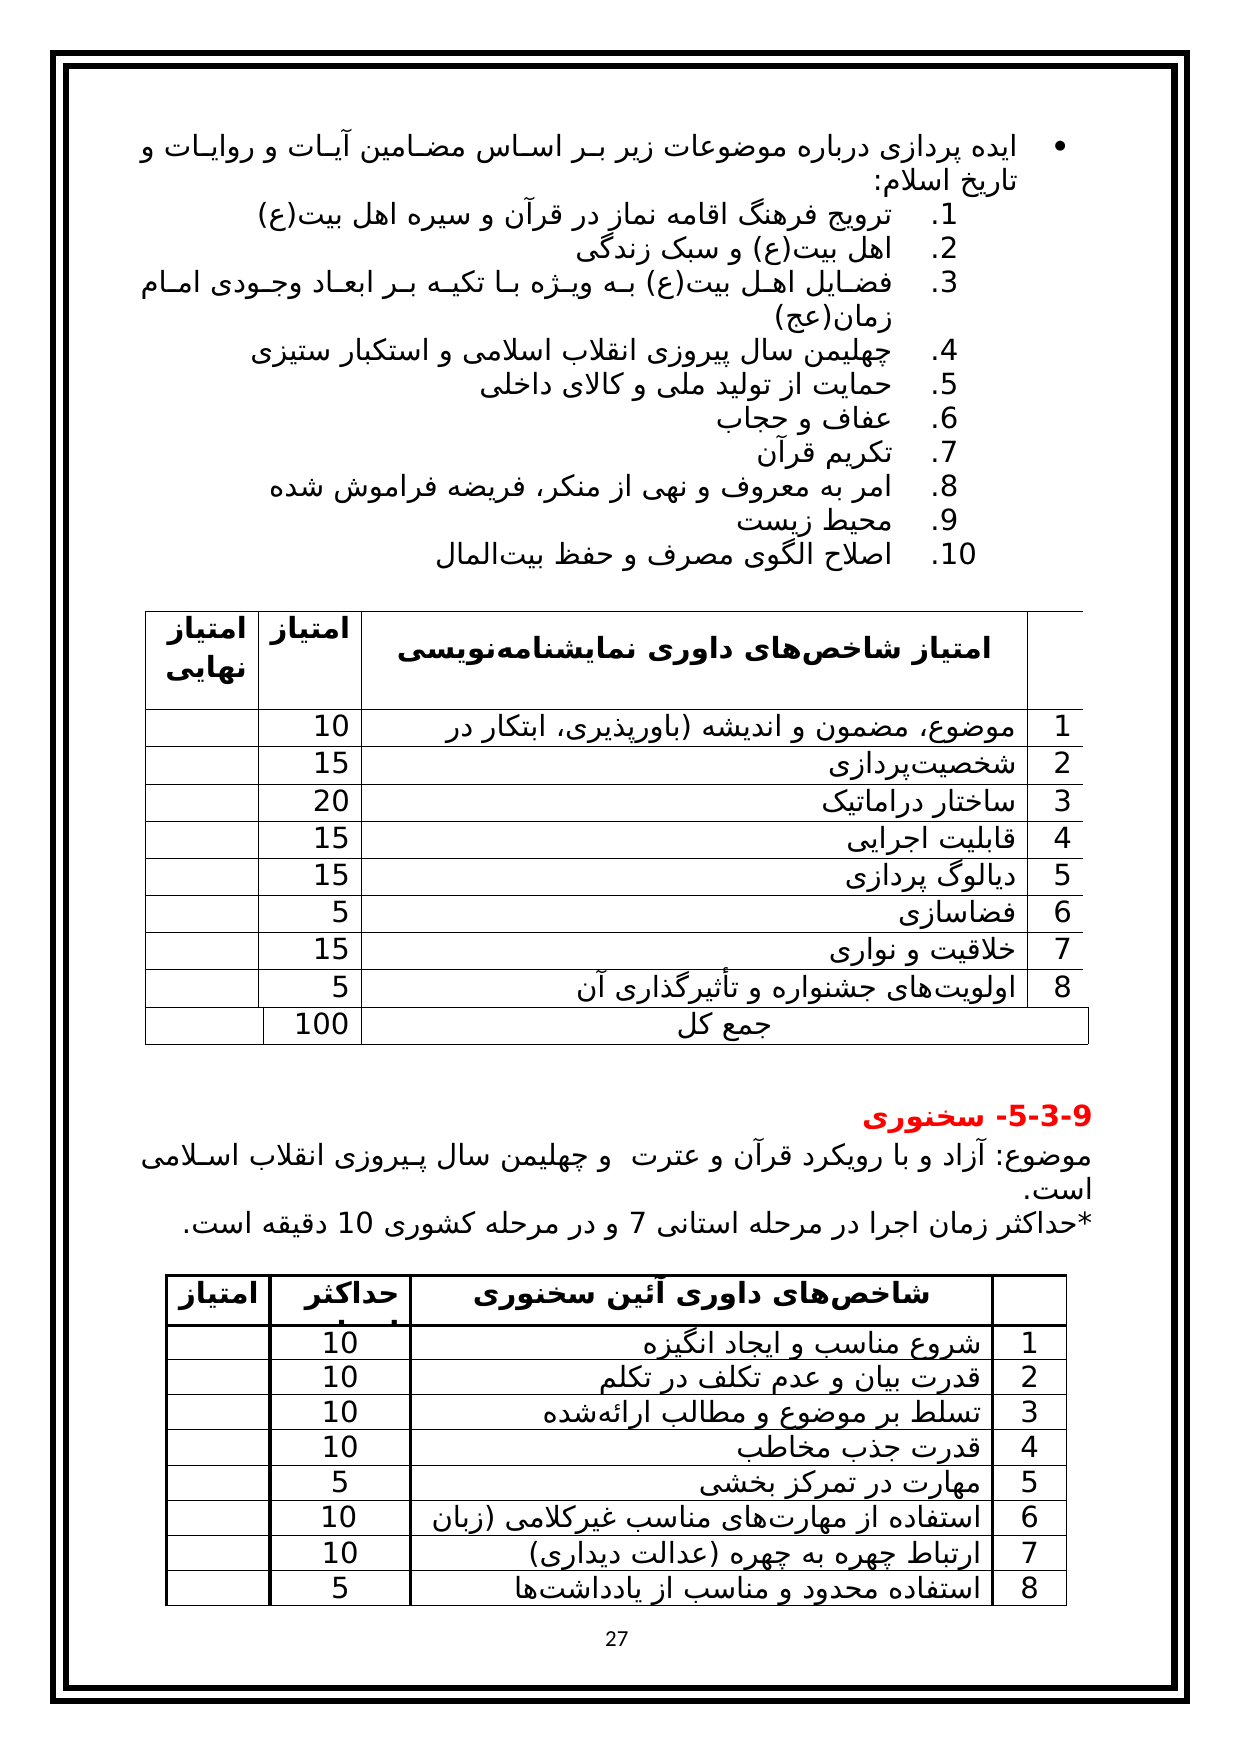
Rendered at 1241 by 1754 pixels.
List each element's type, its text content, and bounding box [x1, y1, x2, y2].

table_cell 2 [1028, 747, 1083, 783]
table_cell 15 [259, 933, 361, 969]
table_cell [168, 1501, 268, 1535]
table_cell [146, 859, 258, 895]
table_cell استفاده محدود و مناسب از یادداشت‌ها [412, 1571, 991, 1605]
table_cell 3 [994, 1395, 1066, 1429]
table_cell 5 [259, 970, 361, 1007]
table_header [994, 1277, 1066, 1324]
table_cell 10 [259, 710, 361, 746]
table_cell [168, 1360, 268, 1394]
table_cell 4 [994, 1430, 1066, 1464]
table_cell 1 [1028, 710, 1083, 746]
list تکریم قرآن [141, 435, 930, 469]
table_cell [146, 1008, 263, 1044]
table_cell 15 [259, 859, 361, 895]
table_cell [146, 970, 258, 1007]
table_cell 10 [272, 1327, 409, 1359]
table_cell شخصیت‌پردازی [362, 747, 1027, 783]
table_cell قابلیت اجرایی [362, 822, 1027, 858]
text موضوع: آزاد و با رویکرد قرآن و عترت و چهلیمن سال پیروزی انقلاب اسلامی است. [141, 1138, 1093, 1206]
table_header امتیاز شاخص‌های داوری نمایشنامه‌نویسی [362, 612, 1027, 709]
table_cell 4 [1028, 822, 1083, 858]
table_cell [146, 822, 258, 858]
list اصلاح الگوی مصرف و حفظ بیت‌المال [141, 537, 930, 571]
table_cell 10 [272, 1536, 409, 1570]
table_cell استفاده از مهارت‌های مناسب غیرکلامی (زبان بدن) [412, 1501, 991, 1535]
table_header حداکثر امتیاز [272, 1277, 409, 1324]
table_cell 3 [1028, 785, 1083, 821]
table_cell 5 [272, 1571, 409, 1605]
table_cell قدرت جذب مخاطب [412, 1430, 991, 1464]
table_cell 5 [259, 896, 361, 932]
table_cell 15 [259, 822, 361, 858]
table_cell 10 [272, 1360, 409, 1394]
table_cell 15 [259, 747, 361, 783]
list چهلیمن سال پیروزی انقلاب اسلامی و استکبار ستیزی [141, 333, 930, 367]
table_cell موضوع، مضمون و اندیشه (باورپذیری، ابتکار در موضوع، اهمیت موضوع و سوژه، پرهیز از شعارزدگی) [362, 710, 1027, 746]
table_cell مهارت در تمرکز بخشی [412, 1466, 991, 1500]
table_cell 2 [994, 1360, 1066, 1394]
table_cell 100 [264, 1008, 361, 1044]
table_header شاخص‌های داوری آئین سخنوری [412, 1277, 991, 1324]
table_cell خلاقیت و نواری [362, 933, 1027, 969]
table_cell جمع کل [362, 1008, 1088, 1044]
table_cell ارتباط چهره به چهره (عدالت دیداری) [412, 1536, 991, 1570]
table_cell [168, 1430, 268, 1464]
table_cell قدرت بیان و عدم تکلف در تکلم [412, 1360, 991, 1394]
table_header امتیاز [259, 612, 361, 709]
table_cell [146, 896, 258, 932]
table_cell 10 [272, 1501, 409, 1535]
table_header امتیاز [168, 1277, 268, 1324]
table_cell شروع مناسب و ایجاد انگیزه [412, 1327, 991, 1359]
table_cell 1 [994, 1327, 1066, 1359]
table_cell [146, 933, 258, 969]
table_cell [146, 710, 258, 746]
list محیط زیست [141, 503, 930, 537]
table_cell دیالوگ پردازی [362, 859, 1027, 895]
text *حداکثر زمان اجرا در مرحله استانی 7 و در مرحله کشوری 10 دقیقه است. [141, 1206, 1093, 1240]
table_cell [168, 1536, 268, 1570]
table_cell 8 [1028, 970, 1083, 1007]
table_cell 5 [272, 1466, 409, 1500]
list حمایت از تولید ملی و کالای داخلی [141, 367, 930, 401]
table_cell 6 [1028, 896, 1083, 932]
table_cell 7 [1028, 933, 1083, 969]
table_cell تسلط بر موضوع و مطالب ارائه‌شده [412, 1395, 991, 1429]
table_cell 5 [994, 1466, 1066, 1500]
table_header امتیاز نهایی [146, 612, 258, 709]
list ایده پردازی درباره موضوعات زیر بر اساس مضامین آیات و روایات و تاریخ اسلام: [141, 130, 1055, 198]
text 5-3-9- سخنوری [141, 1099, 1093, 1133]
table_cell 20 [259, 785, 361, 821]
table_cell [146, 747, 258, 783]
list عفاف و حجاب [141, 401, 930, 435]
list اهل بیت(ع) و سبک زندگی [141, 232, 930, 266]
table_cell 5 [1028, 859, 1083, 895]
list فضایل اهل بیت(ع) به ویژه با تکیه بر ابعاد وجودی امام زمان(عج) [141, 266, 930, 333]
table_cell 7 [994, 1536, 1066, 1570]
table_cell ساختار دراماتیک [362, 785, 1027, 821]
table_cell 8 [994, 1571, 1066, 1605]
table_cell 6 [994, 1501, 1066, 1535]
table_cell [168, 1571, 268, 1605]
table_cell اولویت‌های جشنواره و تأثیرگذاری آن [362, 970, 1027, 1007]
table_cell 10 [272, 1395, 409, 1429]
table_header [1028, 612, 1083, 709]
table_cell [168, 1327, 268, 1359]
table_cell [168, 1466, 268, 1500]
table_cell [168, 1395, 268, 1429]
list امر به معروف و نهی از منکر، فریضه فراموش شده [141, 469, 930, 503]
table_cell 10 [272, 1430, 409, 1464]
table_cell [146, 785, 258, 821]
list ترویج فرهنگ اقامه نماز در قرآن و سیره اهل بیت(ع) [141, 198, 930, 232]
table_cell فضاسازی [362, 896, 1027, 932]
